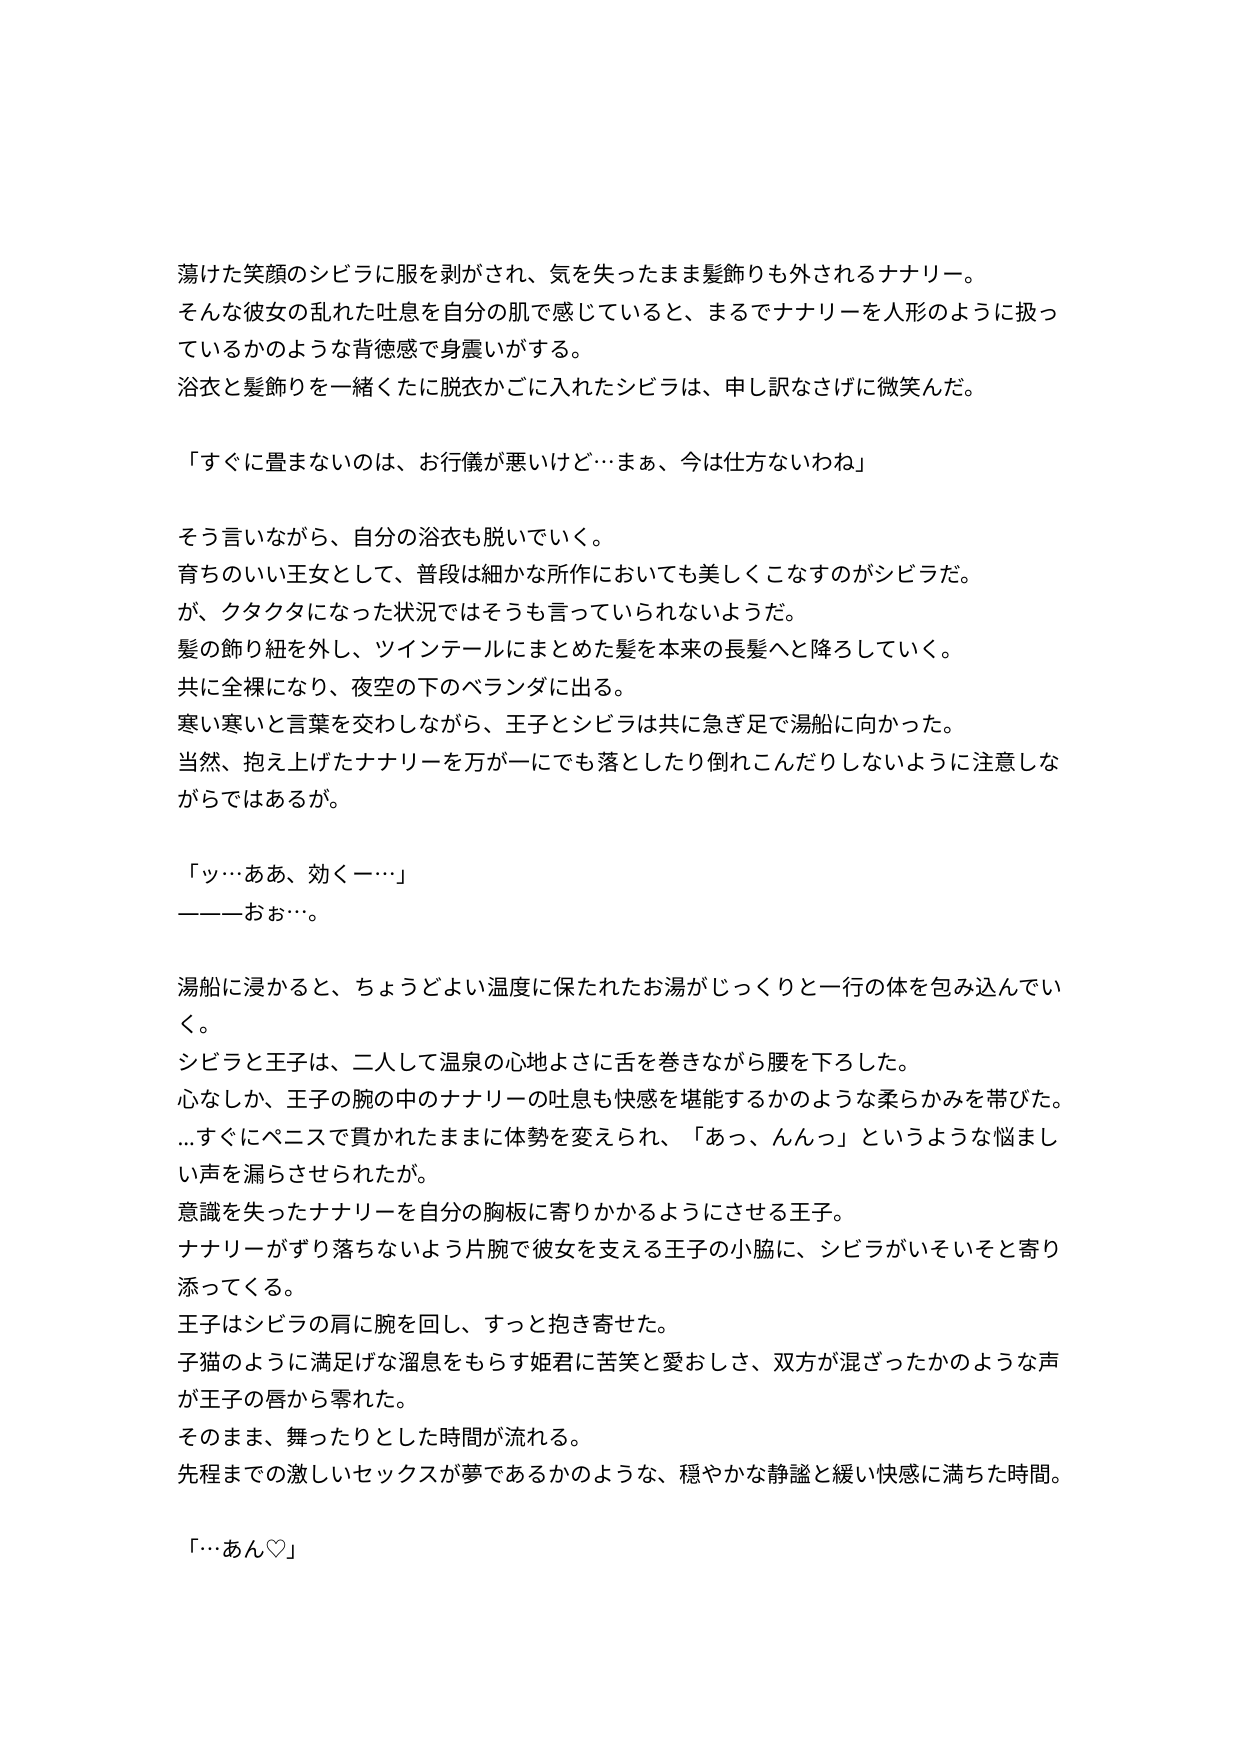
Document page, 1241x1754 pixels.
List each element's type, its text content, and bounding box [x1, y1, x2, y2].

text 共に全裸になり、夜空の下のベランダに出る。 [177, 667, 1063, 704]
text そのまま、舞ったりとした時間が流れる。 [177, 1417, 1063, 1454]
text 「すぐに畳まないのは、お行儀が悪いけど…まぁ、今は仕方ないわね」 [177, 442, 1063, 479]
text …すぐにペニスで貫かれたままに体勢を変えられ、「あっ、んんっ」というような悩ましい声を漏らさせられたが。 [177, 1117, 1063, 1192]
text 当然、抱え上げたナナリーを万が一にでも落としたり倒れこんだりしないように注意しながらではあるが。 [177, 742, 1063, 817]
text そう言いながら、自分の浴衣も脱いでいく。 [177, 517, 1063, 554]
text 髪の飾り紐を外し、ツインテールにまとめた髪を本来の長髪へと降ろしていく。 [177, 629, 1063, 667]
text 心なしか、王子の腕の中のナナリーの吐息も快感を堪能するかのような柔らかみを帯びた。 [177, 1079, 1063, 1117]
text 寒い寒いと言葉を交わしながら、王子とシビラは共に急ぎ足で湯船に向かった。 [177, 704, 1063, 742]
text ―――おぉ…。 [177, 892, 1063, 929]
text が、クタクタになった状況ではそうも言っていられないようだ。 [177, 592, 1063, 629]
text 「ッ…ああ、効くー…」 [177, 854, 1063, 892]
text 湯船に浸かると、ちょうどよい温度に保たれたお湯がじっくりと一行の体を包み込んでいく。 [177, 967, 1063, 1042]
text 先程までの激しいセックスが夢であるかのような、穏やかな静謐と緩い快感に満ちた時間。 [177, 1454, 1063, 1492]
text 意識を失ったナナリーを自分の胸板に寄りかかるようにさせる王子。 [177, 1192, 1063, 1229]
text 子猫のように満足げな溜息をもらす姫君に苦笑と愛おしさ、双方が混ざったかのような声が王子の唇から零れた。 [177, 1342, 1063, 1417]
text 浴衣と髪飾りを一緒くたに脱衣かごに入れたシビラは、申し訳なさげに微笑んだ。 [177, 367, 1063, 404]
text 「…あん♡」 [177, 1529, 1063, 1567]
text 王子はシビラの肩に腕を回し、すっと抱き寄せた。 [177, 1304, 1063, 1342]
text シビラと王子は、二人して温泉の心地よさに舌を巻きながら腰を下ろした。 [177, 1042, 1063, 1079]
text そんな彼女の乱れた吐息を自分の肌で感じていると、まるでナナリーを人形のように扱っているかのような背徳感で身震いがする。 [177, 292, 1063, 367]
text 育ちのいい王女として、普段は細かな所作においても美しくこなすのがシビラだ。 [177, 554, 1063, 592]
text ナナリーがずり落ちないよう片腕で彼女を支える王子の小脇に、シビラがいそいそと寄り添ってくる。 [177, 1229, 1063, 1304]
text 蕩けた笑顔のシビラに服を剥がされ、気を失ったまま髪飾りも外されるナナリー。 [177, 254, 1063, 292]
